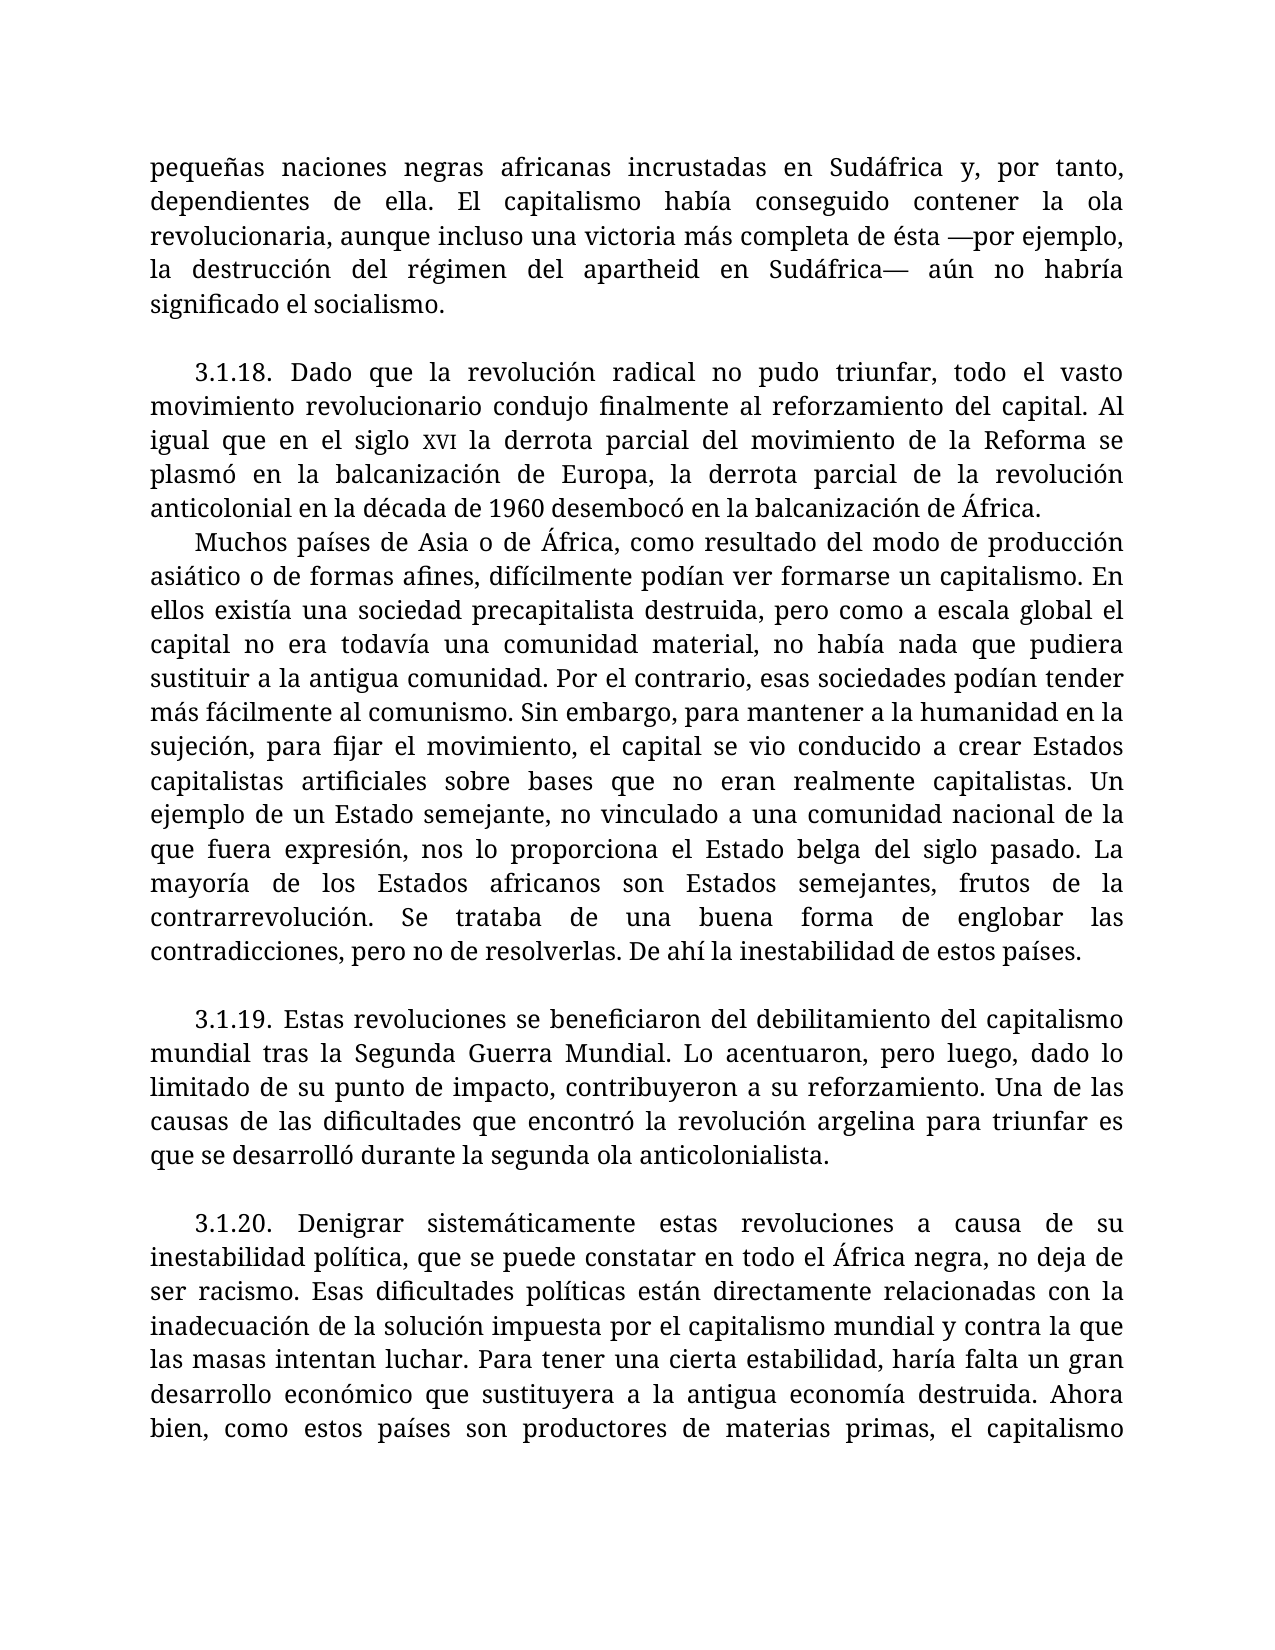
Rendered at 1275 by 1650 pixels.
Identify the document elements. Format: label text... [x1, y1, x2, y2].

text 3.1.19. Estas revoluciones se beneficiaron del debilitamiento del capitalismo mundial tras la Segunda Guerra Mundial. Lo acentuaron, pero luego, dado lo limitado de su punto de impacto, contribuyeron a su reforzamiento. Una de las causas de las dificultades que encontró la revolución argelina para triunfar es que se desarrolló durante la segunda ola anticolonialista. [150, 1002, 1125, 1172]
text 3.1.18. Dado que la revolución radical no pudo triunfar, todo el vasto movimiento revolucionario condujo finalmente al reforzamiento del capital. Al igual que en el siglo xvi la derrota parcial del movimiento de la Reforma se plasmó en la balcanización de Europa, la derrota parcial de la revolución anticolonial en la década de 1960 desembocó en la balcanización de África. [150, 354, 1125, 525]
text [150, 1206, 1125, 1444]
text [150, 150, 1125, 320]
text Muchos países de Asia ο de África, como resultado del modo de producción asiático ο de formas afines, difícilmente podían ver formarse un capitalismo. En ellos existía una sociedad precapitalista destruida, pero como a escala global el capital no era todavía una comunidad material, no había nada que pudiera sustituir a la antigua comunidad. Por el contrario, esas sociedades podían tender más fácilmente al comunismo. Sin embargo, para mantener a la humanidad en la sujeción, para fijar el movimiento, el capital se vio conducido a crear Estados capitalistas artificiales sobre bases que no eran realmente capitalistas. Un ejemplo de un Estado semejante, no vinculado a una comunidad nacional de la que fuera expresión, nos lo proporciona el Estado belga del siglo pasado. La mayoría de los Estados africanos son Estados semejantes, frutos de la contrarrevolución. Se trataba de una buena forma de englobar las contradicciones, pero no de resolverlas. De ahí la inestabilidad de estos países. [150, 525, 1125, 967]
